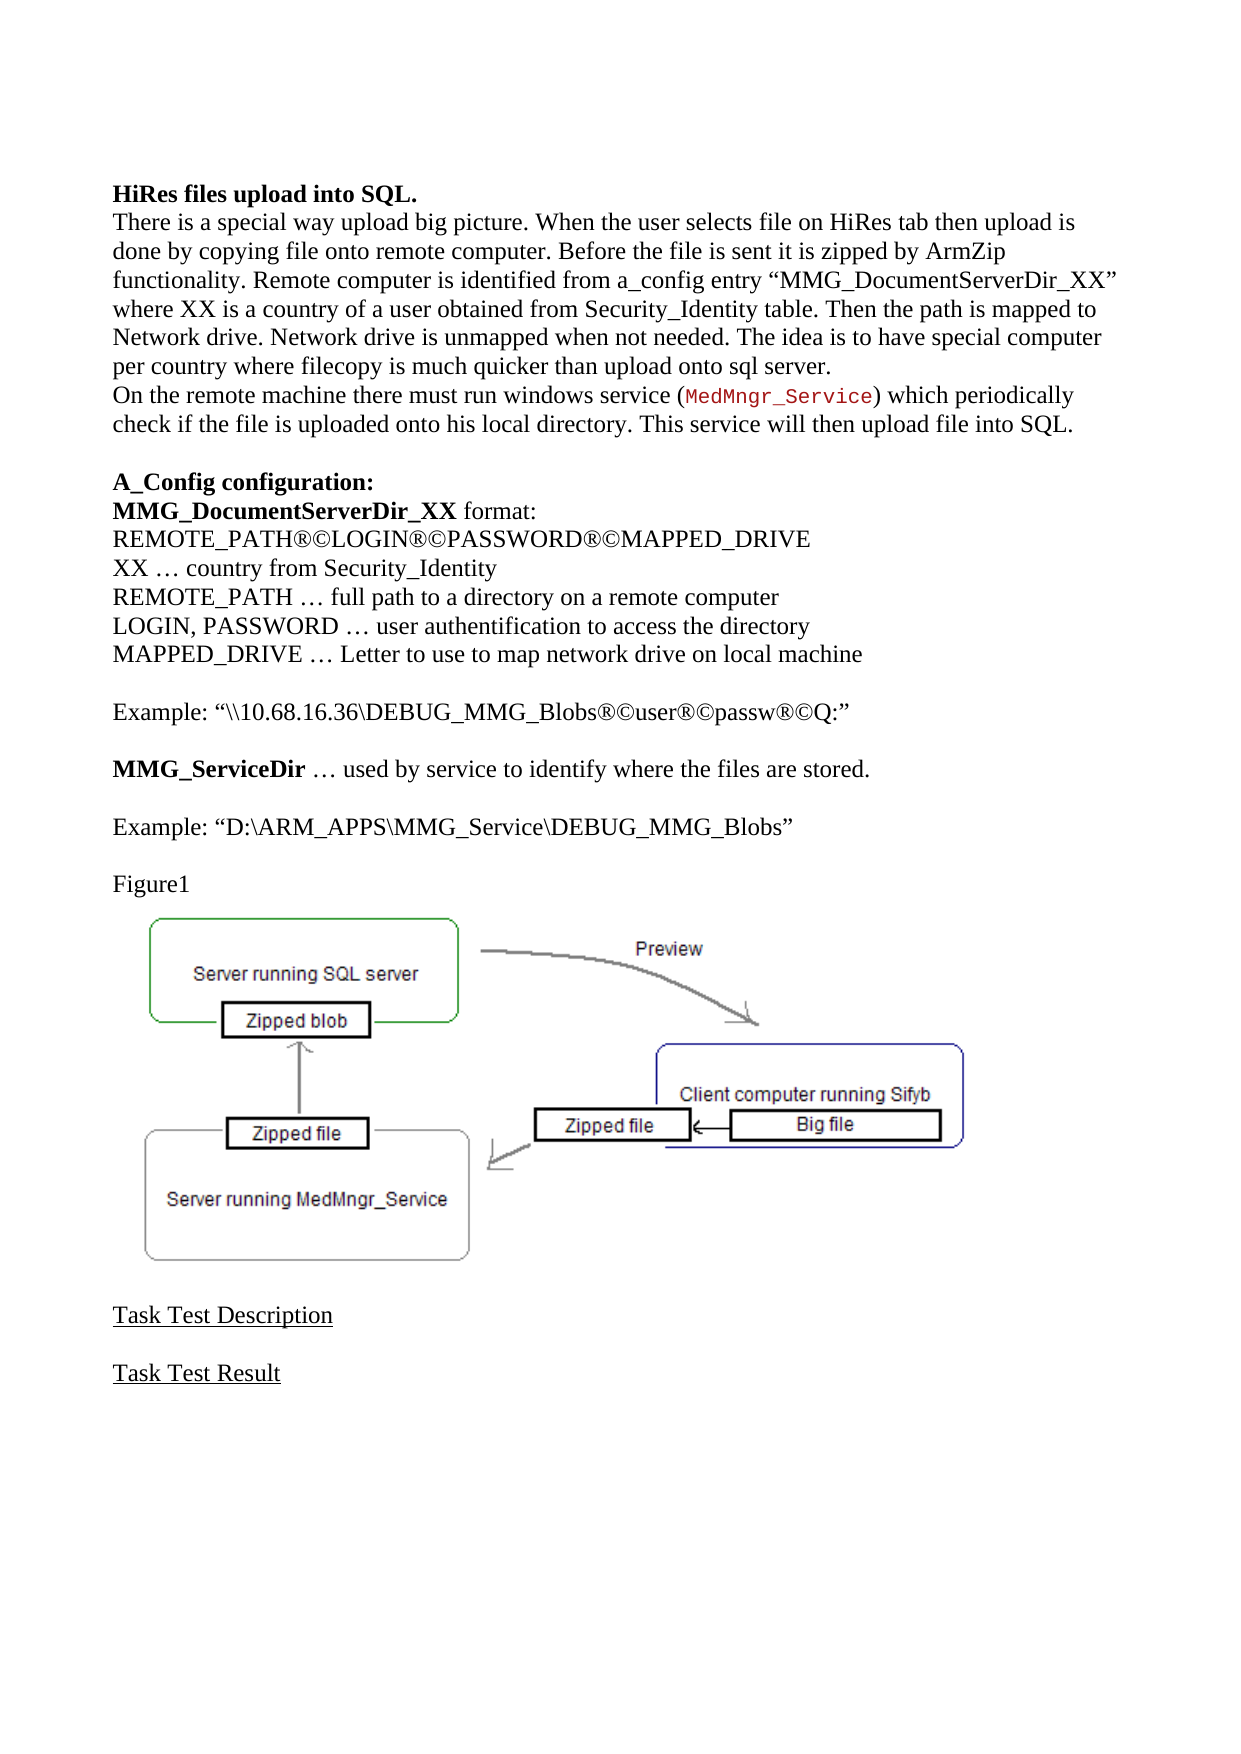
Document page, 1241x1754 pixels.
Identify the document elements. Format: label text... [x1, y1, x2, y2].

text Example: “D:\ARM_APPS\MMG_Service\DEBUG_MMG_Blobs” [112, 812, 1128, 841]
text On the remote machine there must run windows service (MedMngr_Service) which periodically check if the file is uploaded onto his local directory. This service will then upload file into SQL. [112, 380, 1128, 438]
text XX … country from Security_Identity [112, 553, 1128, 582]
text MMG_ServiceDir … used by service to identify where the files are stored. [112, 754, 1128, 783]
text Task Test Description [112, 1301, 1128, 1329]
text Figure1 [112, 869, 1128, 898]
text REMOTE_PATH … full path to a directory on a remote computer [112, 582, 1128, 611]
text REMOTE_PATH®©LOGIN®©PASSWORD®©MAPPED_DRIVE [112, 524, 1128, 553]
text Example: “\\10.68.16.36\DEBUG_MMG_Blobs®©user®©passw®©Q:” [112, 697, 1128, 726]
text LOGIN, PASSWORD … user authentification to access the directory [112, 611, 1128, 639]
text MMG_DocumentServerDir_XX format: [112, 496, 1128, 524]
picture [112, 898, 986, 1272]
text There is a special way upload big picture. When the user selects file on HiRes tab then upload is done by copying file onto remote computer. Before the file is sent it is zipped by ArmZip functionality. Remote computer is identified from a_config entry “MMG_DocumentServerDir_XX” where XX is a country of a user obtained from Security_Identity table. Then the path is mapped to Network drive. Network drive is unmapped when not needed. The idea is to have special computer per country where filecopy is much quicker than upload onto sql server. [112, 207, 1128, 380]
text A_Config configuration: [112, 467, 1128, 496]
text MAPPED_DRIVE … Letter to use to map network drive on local machine [112, 639, 1128, 668]
text HiRes files upload into SQL. [112, 179, 1128, 207]
text Task Test Result [112, 1358, 1128, 1387]
